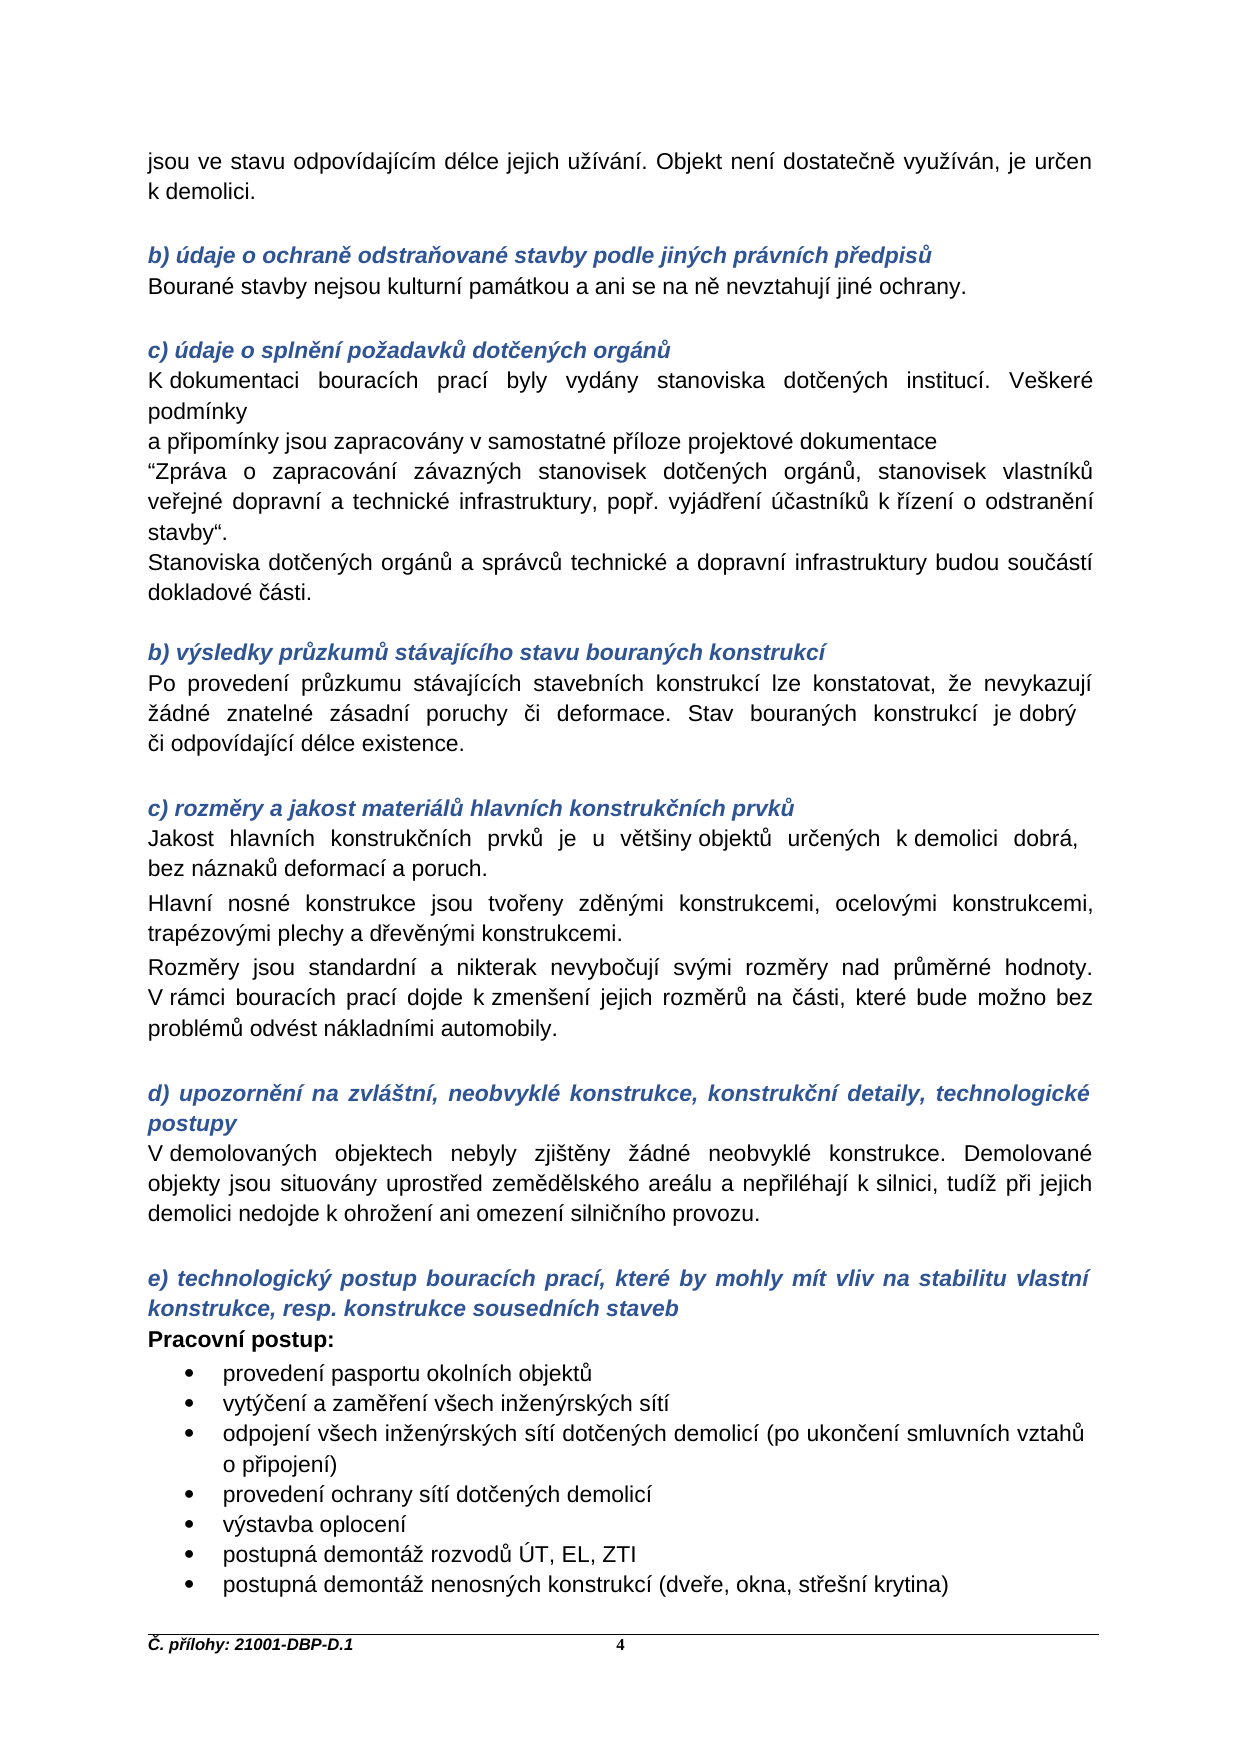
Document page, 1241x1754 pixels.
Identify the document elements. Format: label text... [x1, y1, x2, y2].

subtitle c) údaje o splnění požadavků dotčených orgánů [148, 337, 1093, 363]
text “Zpráva o zapracování závazných stanovisek dotčených orgánů, stanovisek vlastníků veřejné dopravní a technické infrastruktury, popř. vyjádření účastníků k řízení o odstranění stavby“. [148, 458, 1094, 545]
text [148, 148, 1093, 204]
list vytýčení a zaměření všech inženýrských sítí [185, 1390, 1093, 1417]
list postupná demontáž nenosných konstrukcí (dveře, okna, střešní krytina) [185, 1571, 1093, 1598]
text V demolovaných objektech nebyly zjištěny žádné neobvyklé konstrukce. Demolované objekty jsou situovány uprostřed zemědělského areálu a nepřiléhají k silnici, tudíž při jejich demolici nedojde k ohrožení ani omezení silničního provozu. [148, 1140, 1093, 1227]
text Stanoviska dotčených orgánů a správců technické a dopravní infrastruktury budou součástí dokladové části. [148, 549, 1094, 605]
subtitle e) technologický postup bouracích prací, které by mohly mít vliv na stabilitu vlastní konstrukce, resp. konstrukce sousedních staveb [148, 1265, 1093, 1322]
text Bourané stavby nejsou kulturní památkou a ani se na ně nevztahují jiné ochrany. [148, 273, 1094, 299]
list výstavba oplocení [185, 1511, 1093, 1537]
text Pracovní postup: [148, 1326, 1093, 1352]
list odpojení všech inženýrských sítí dotčených demolicí (po ukončení smluvních vztahů o připojení) [185, 1420, 1093, 1477]
subtitle b) výsledky průzkumů stávajícího stavu bouraných konstrukcí [148, 639, 1093, 666]
list postupná demontáž rozvodů ÚT, EL, ZTI [185, 1541, 1093, 1568]
list provedení pasportu okolních objektů [185, 1360, 1093, 1386]
text K dokumentaci bouracích prací byly vydány stanoviska dotčených institucí. Veškeré podmínky a připomínky jsou zapracovány v samostatné příloze projektové dokumentace [148, 367, 1094, 454]
text Rozměry jsou standardní a nikterak nevybočují svými rozměry nad průměrné hodnoty. V rámci bouracích prací dojde k zmenšení jejich rozměrů na části, které bude možno bez problémů odvést nákladními automobily. [148, 954, 1094, 1041]
subtitle c) rozměry a jakost materiálů hlavních konstrukčních prvků [148, 795, 1093, 821]
subtitle b) údaje o ochraně odstraňované stavby podle jiných právních předpisů [148, 242, 1093, 269]
text Jakost hlavních konstrukčních prvků je u většiny objektů určených k demolici dobrá, bez náznaků deformací a poruch. [148, 825, 1094, 882]
list provedení ochrany sítí dotčených demolicí [185, 1481, 1093, 1507]
subtitle d) upozornění na zvláštní, neobvyklé konstrukce, konstrukční detaily, technologické postupy [148, 1079, 1093, 1136]
text Po provedení průzkumu stávajících stavebních konstrukcí lze konstatovat, že nevykazují žádné znatelné zásadní poruchy či deformace. Stav bouraných konstrukcí je dobrý či odpovídající délce existence. [148, 669, 1093, 756]
text Hlavní nosné konstrukce jsou tvořeny zděnými konstrukcemi, ocelovými konstrukcemi, trapézovými plechy a dřevěnými konstrukcemi. [148, 889, 1094, 946]
